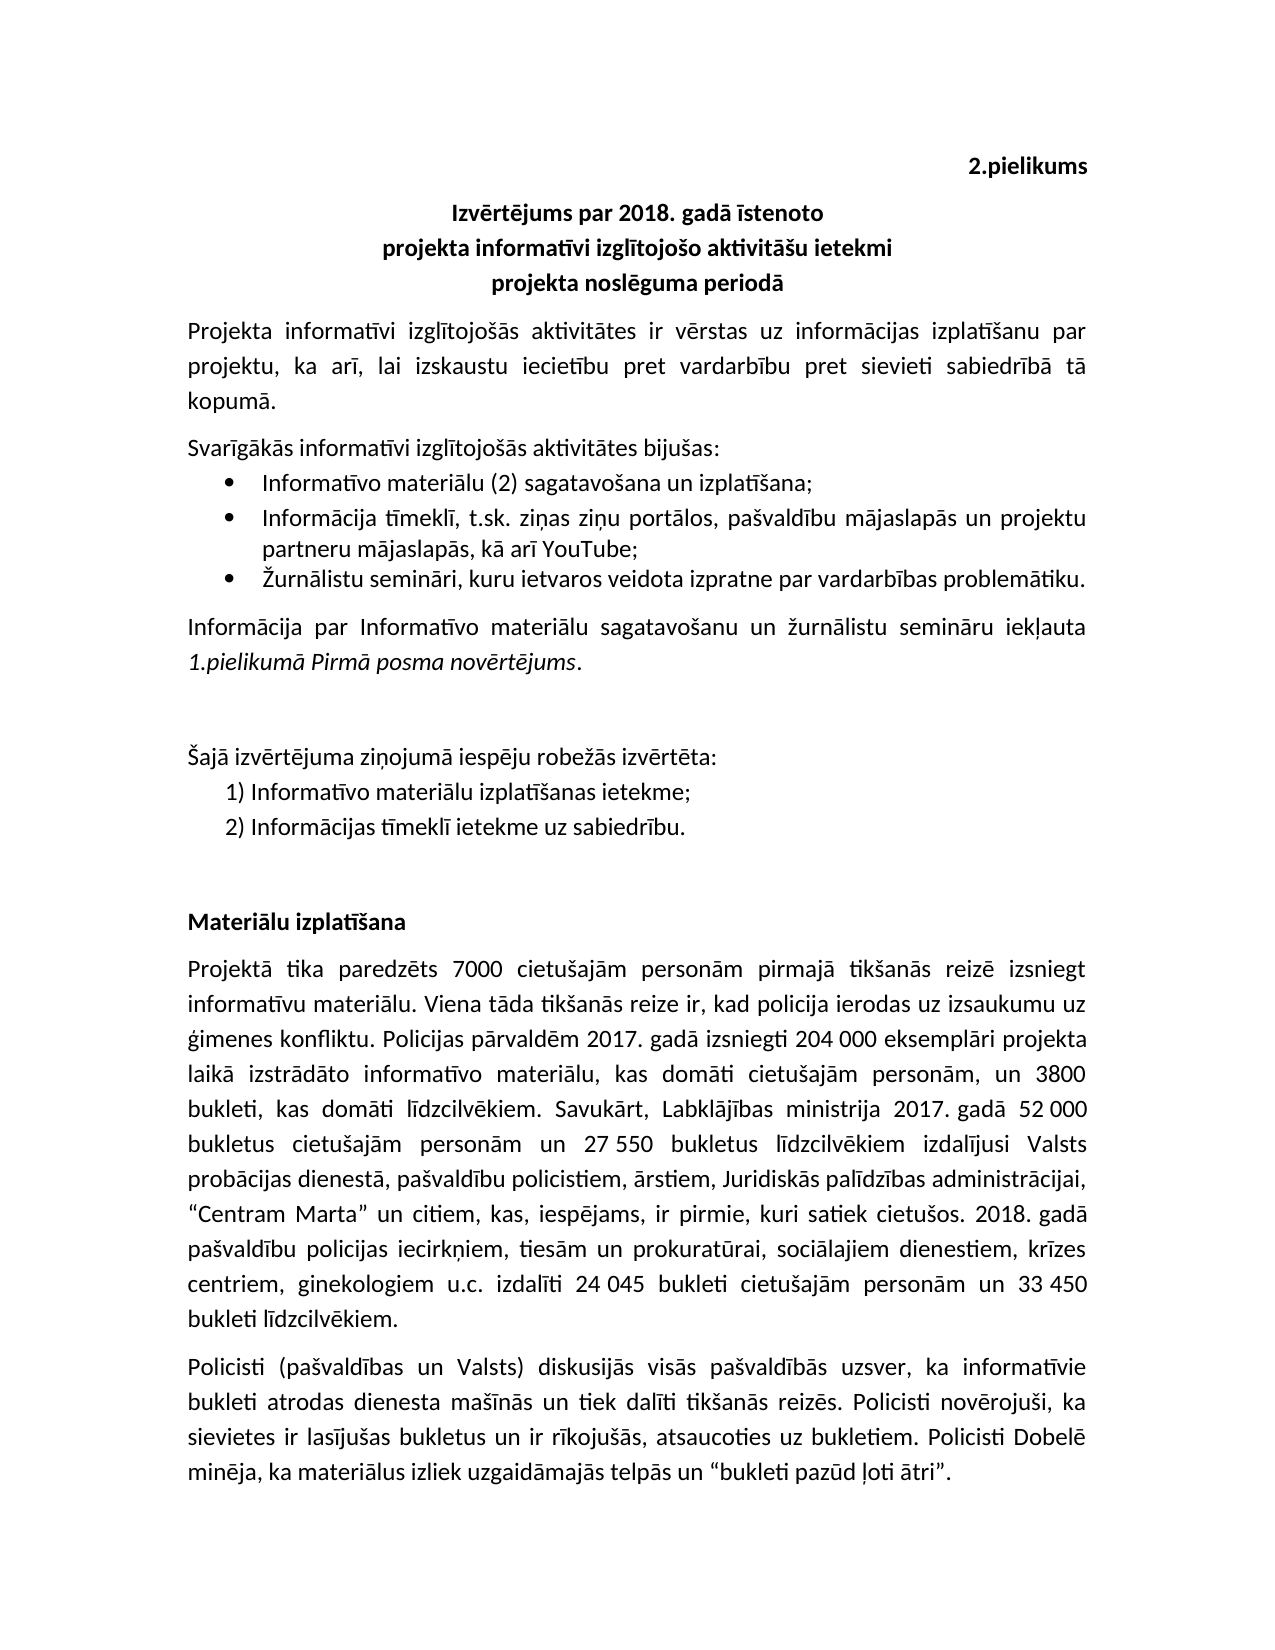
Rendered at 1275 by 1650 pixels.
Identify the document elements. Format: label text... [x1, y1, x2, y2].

text 1) Informatīvo materiālu izplatīšanas ietekme; [225, 776, 1087, 807]
text projekta informatīvi izglītojošo aktivitāšu ietekmi [187, 232, 1087, 263]
list Informatīvo materiālu (2) sagatavošana un izplatīšana; [225, 467, 1087, 498]
text Svarīgākās informatīvi izglītojošās aktivitātes bijušas: [187, 432, 1087, 463]
text Materiālu izplatīšana [187, 906, 1087, 937]
text Projekta informatīvi izglītojošās aktivitātes ir vērstas uz informācijas izplatīšanu par projektu, ka arī, lai izskaustu iecietību pret vardarbību pret sievieti sabiedrībā tā kopumā. [187, 315, 1087, 416]
list Informācija tīmeklī, t.sk. ziņas ziņu portālos, pašvaldību mājaslapās un projektu partneru mājaslapās, kā arī YouTube; [225, 502, 1087, 563]
text Policisti (pašvaldības un Valsts) diskusijās visās pašvaldībās uzsver, ka informatīvie bukleti atrodas dienesta mašīnās un tiek dalīti tikšanās reizēs. Policisti novērojuši, ka sievietes ir lasījušas bukletus un ir rīkojušās, atsaucoties uz bukletiem. Policisti Dobelē minēja, ka materiālus izliek uzgaidāmajās telpās un “bukleti pazūd ļoti ātri”. [187, 1351, 1087, 1487]
text Projektā tika paredzēts 7000 cietušajām personām pirmajā tikšanās reizē izsniegt informatīvu materiālu. Viena tāda tikšanās reize ir, kad policija ierodas uz izsaukumu uz ģimenes konfliktu. Policijas pārvaldēm 2017. gadā izsniegti 204 000 eksemplāri projekta laikā izstrādāto informatīvo materiālu, kas domāti cietušajām personām, un 3800 bukleti, kas domāti līdzcilvēkiem. Savukārt, Labklājības ministrija 2017. gadā 52 000 bukletus cietušajām personām un 27 550 bukletus līdzcilvēkiem izdalījusi Valsts probācijas dienestā, pašvaldību policistiem, ārstiem, Juridiskās palīdzības administrācijai, “Centram Marta” un citiem, kas, iespējams, ir pirmie, kuri satiek cietušos. 2018. gadā pašvaldību policijas iecirkņiem, tiesām un prokuratūrai, sociālajiem dienestiem, krīzes centriem, ginekologiem u.c. izdalīti 24 045 bukleti cietušajām personām un 33 450 bukleti līdzcilvēkiem. [187, 953, 1087, 1334]
text Informācija par Informatīvo materiālu sagatavošanu un žurnālistu semināru iekļauta 1.pielikumā Pirmā posma novērtējums. [187, 611, 1087, 677]
text 2) Informācijas tīmeklī ietekme uz sabiedrību. [225, 811, 1087, 842]
list Žurnālistu semināri, kuru ietvaros veidota izpratne par vardarbības problemātiku. [225, 563, 1087, 594]
text projekta noslēguma periodā [187, 267, 1087, 298]
text Šajā izvērtējuma ziņojumā iespēju robežās izvērtēta: [187, 741, 1087, 772]
text Izvērtējums par 2018. gadā īstenoto [187, 197, 1087, 228]
text 2.pielikums [187, 150, 1087, 181]
